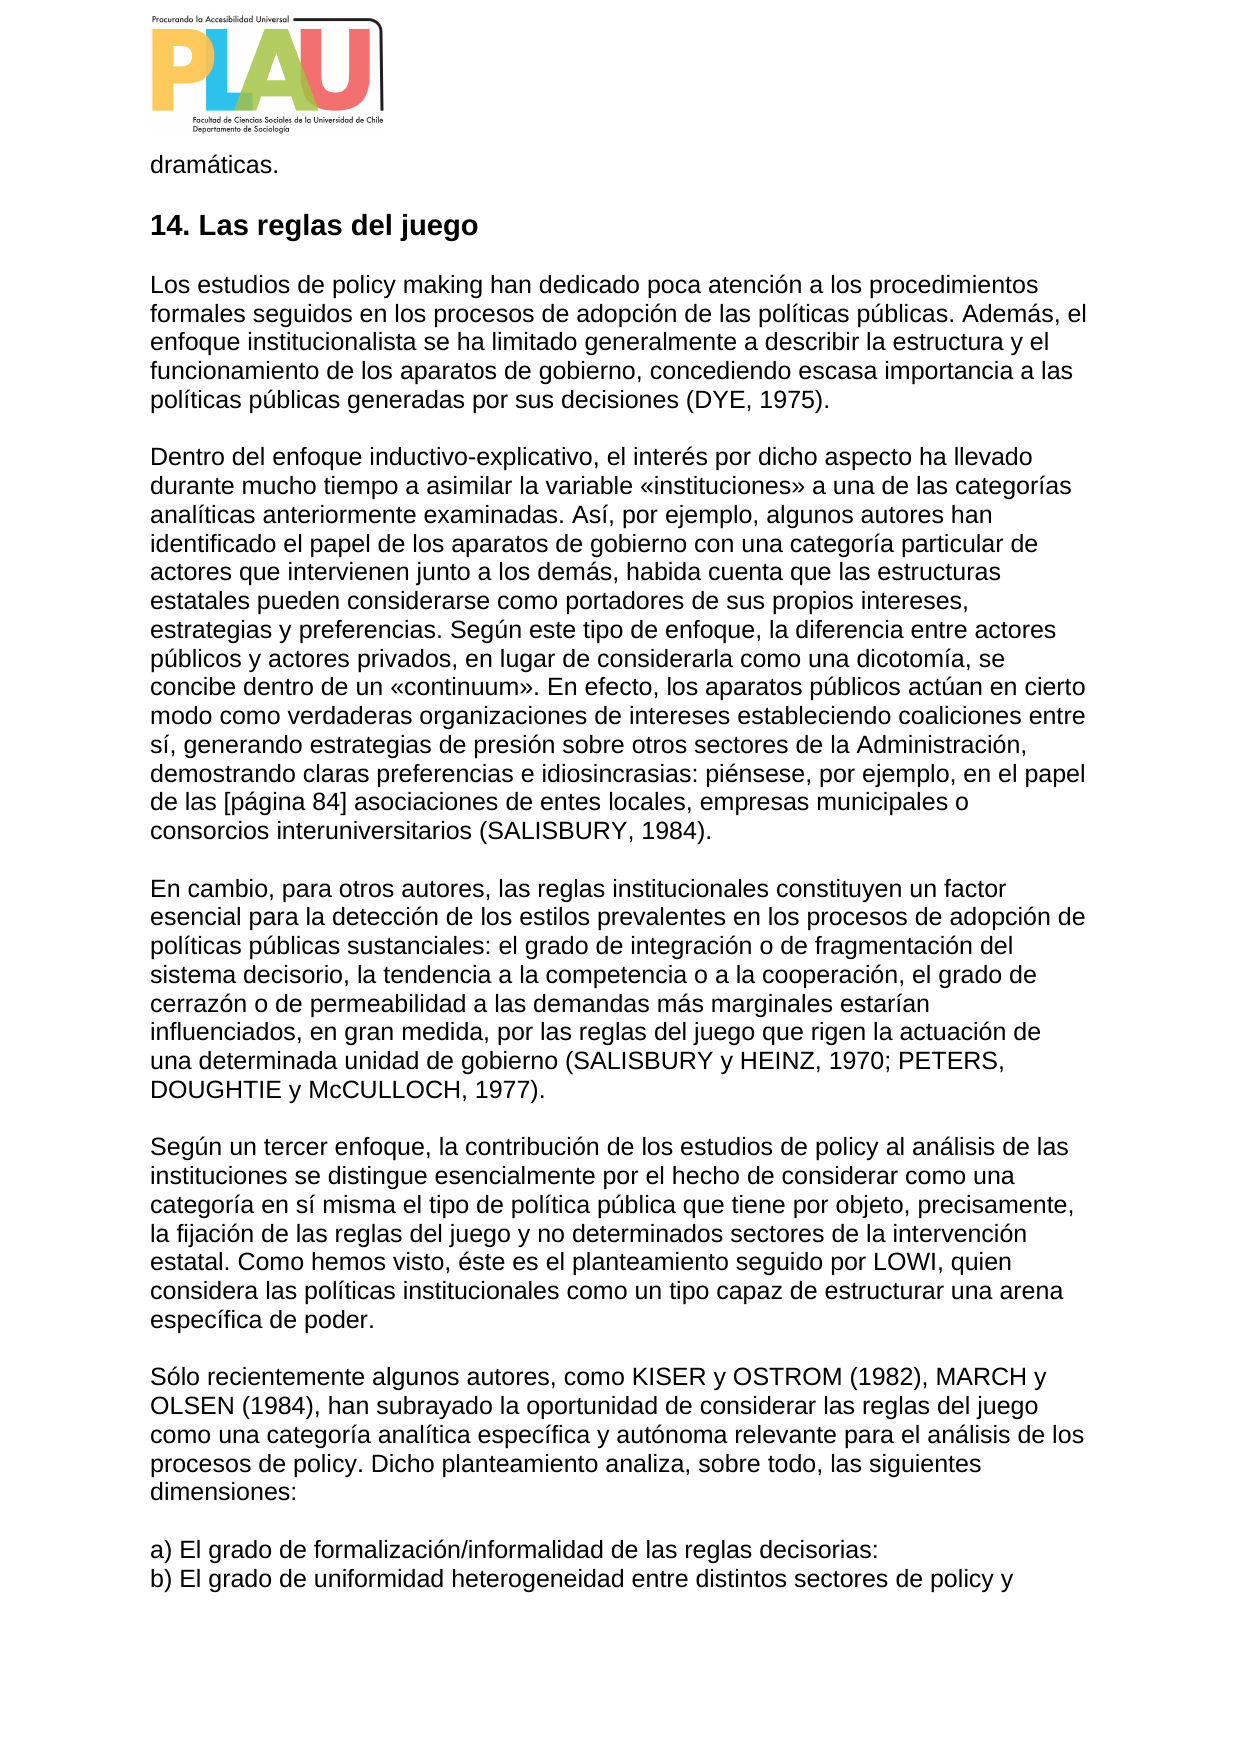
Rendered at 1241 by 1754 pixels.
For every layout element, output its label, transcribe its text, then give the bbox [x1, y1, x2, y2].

picture [150, 14, 385, 135]
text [150, 150, 1090, 179]
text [150, 1563, 1090, 1592]
text En cambio, para otros autores, las reglas institucionales constituyen un factor esencial para la detección de los estilos prevalentes en los procesos de adopción de políticas públicas sustanciales: el grado de integración o de fragmentación del sistema decisorio, la tendencia a la competencia o a la cooperación, el grado de cerrazón o de permeabilidad a las demandas más marginales estarían influenciados, en gran medida, por las reglas del juego que rigen la actuación de una determinada unidad de gobierno (SALISBURY y HEINZ, 1970; PETERS, DOUGHTIE y McCULLOCH, 1977). [150, 873, 1090, 1103]
text a) El grado de formalización/informalidad de las reglas decisorias: [150, 1535, 1090, 1563]
text Según un tercer enfoque, la contribución de los estudios de policy al análisis de las instituciones se distingue esencialmente por el hecho de considerar como una categoría en sí misma el tipo de política pública que tiene por objeto, precisamente, la fijación de las reglas del juego y no determinados sectores de la intervención estatal. Como hemos visto, éste es el planteamiento seguido por LOWI, quien considera las políticas institucionales como un tipo capaz de estructurar una arena específica de poder. [150, 1132, 1090, 1333]
text Los estudios de policy making han dedicado poca atención a los procedimientos formales seguidos en los procesos de adopción de las políticas públicas. Además, el enfoque institucionalista se ha limitado generalmente a describir la estructura y el funcionamiento de los aparatos de gobierno, concediendo escasa importancia a las políticas públicas generadas por sus decisiones (DYE, 1975). [150, 270, 1090, 413]
text 14. Las reglas del juego [150, 207, 1090, 241]
text Dentro del enfoque inductivo-explicativo, el interés por dicho aspecto ha llevado durante mucho tiempo a asimilar la variable «instituciones» a una de las categorías analíticas anteriormente examinadas. Así, por ejemplo, algunos autores han identificado el papel de los aparatos de gobierno con una categoría particular de actores que intervienen junto a los demás, habida cuenta que las estructuras estatales pueden considerarse como portadores de sus propios intereses, estrategias y preferencias. Según este tipo de enfoque, la diferencia entre actores públicos y actores privados, en lugar de considerarla como una dicotomía, se concibe dentro de un «continuum». En efecto, los aparatos públicos actúan en cierto modo como verdaderas organizaciones de intereses estableciendo coaliciones entre sí, generando estrategias de presión sobre otros sectores de la Administración, demostrando claras preferencias e idiosincrasias: piénsese, por ejemplo, en el papel de las [página 84] asociaciones de entes locales, empresas municipales o consorcios interuniversitarios (SALISBURY, 1984). [150, 442, 1090, 845]
text Sólo recientemente algunos autores, como KISER y OSTROM (1982), MARCH y OLSEN (1984), han subrayado la oportunidad de considerar las reglas del juego como una categoría analítica específica y autónoma relevante para el análisis de los procesos de policy. Dicho planteamiento analiza, sobre todo, las siguientes dimensiones: [150, 1362, 1090, 1506]
